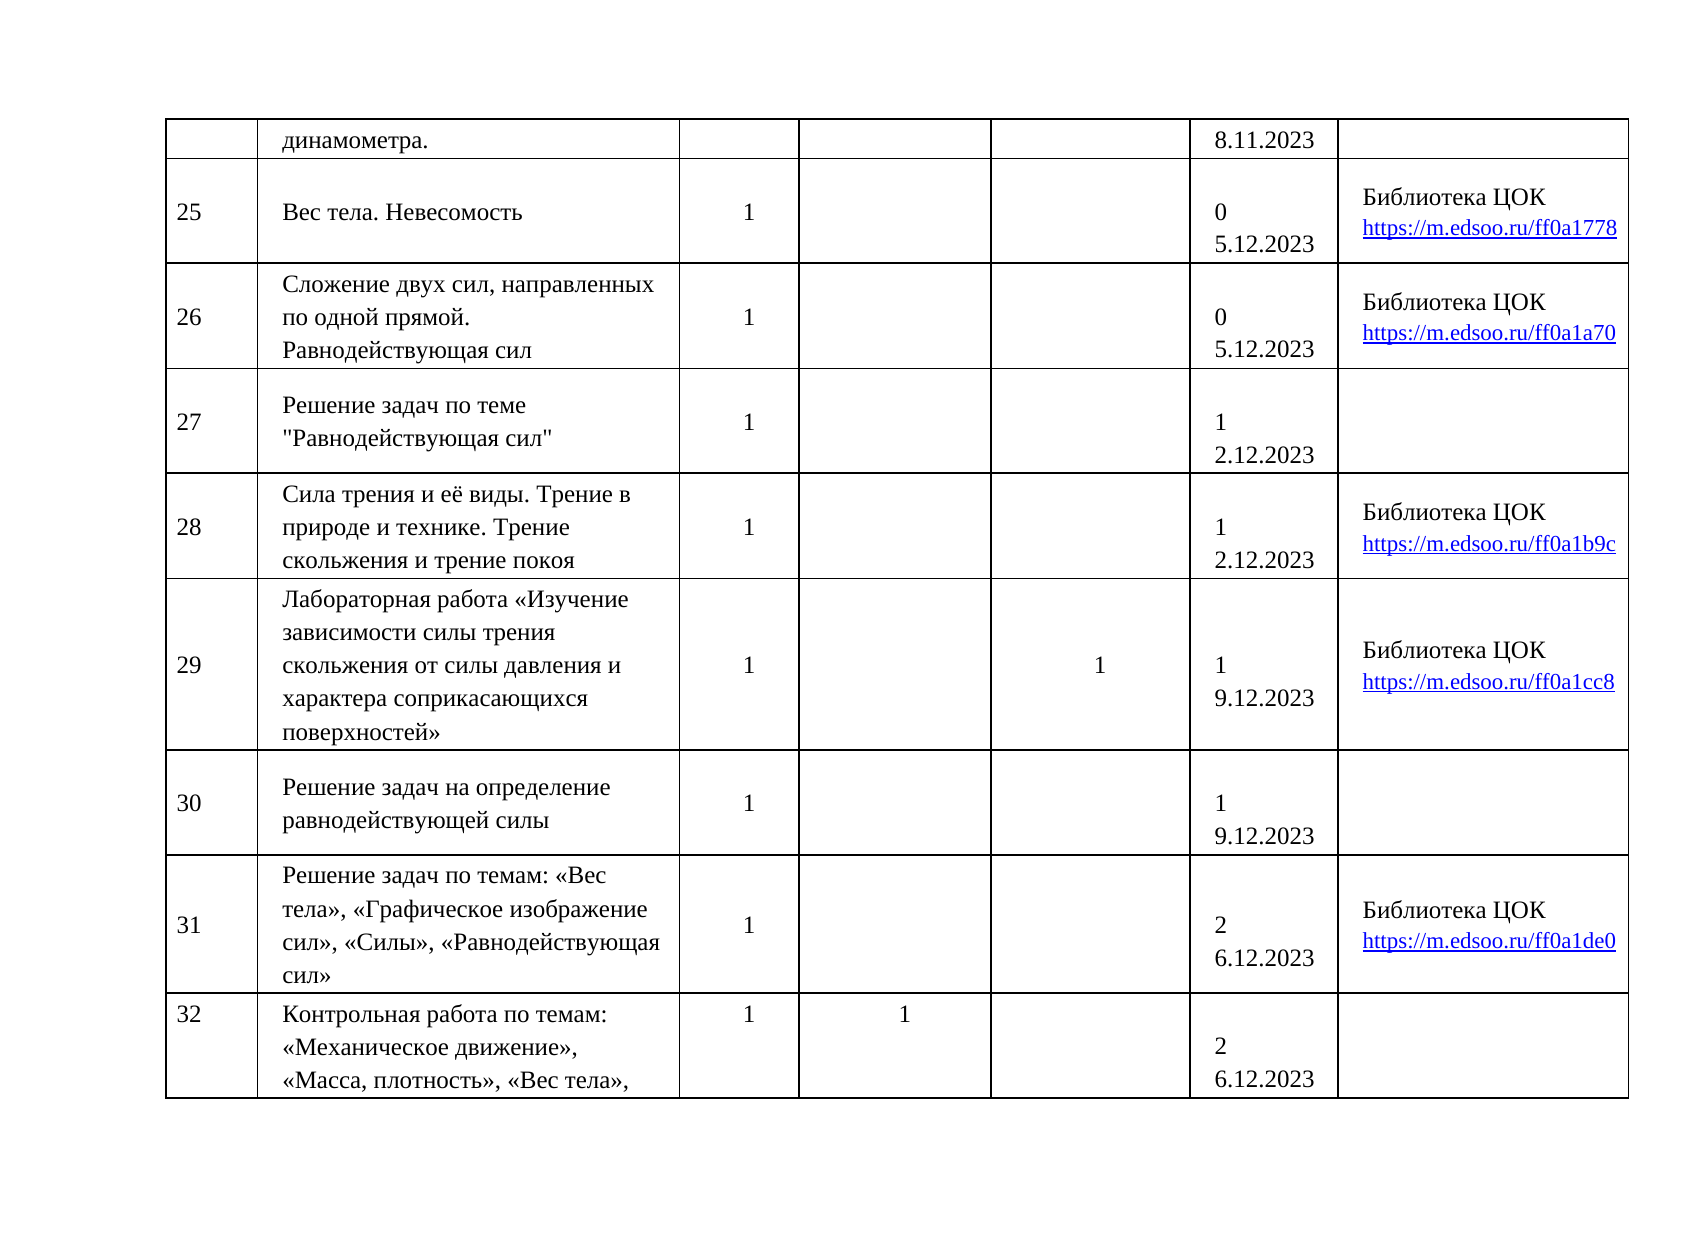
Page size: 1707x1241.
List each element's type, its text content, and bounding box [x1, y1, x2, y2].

table_cell 1 [680, 474, 798, 578]
table_cell [1339, 994, 1628, 1097]
table_cell 05.12.2023 [1191, 159, 1337, 262]
table_cell 12.12.2023 [1191, 474, 1337, 578]
table_cell 26.12.2023 [1191, 994, 1337, 1097]
table_cell 1 [680, 856, 798, 992]
table_cell [1339, 751, 1628, 854]
table_cell 05.12.2023 [1191, 264, 1337, 368]
table_cell 1 [680, 159, 798, 262]
table_cell [1339, 369, 1628, 472]
table_cell 30 [167, 751, 257, 854]
table_cell [800, 751, 990, 854]
table_cell 1 [680, 264, 798, 368]
table_cell 32 [167, 994, 257, 1097]
table_cell 28.11.2023 [1191, 120, 1337, 157]
table_cell [800, 369, 990, 472]
table_cell 1 [680, 579, 798, 749]
table_cell [992, 369, 1189, 472]
table_cell Библиотека ЦОК https://m.edsoo.ru/ff0a1b9c [1339, 474, 1628, 578]
table_cell [992, 751, 1189, 854]
table_cell [800, 474, 990, 578]
table_cell Библиотека ЦОК https://m.edsoo.ru/ff0a1de0 [1339, 856, 1628, 992]
table_cell 24 [167, 120, 257, 157]
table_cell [1339, 120, 1628, 157]
table_cell Лабораторная работа «Изучение зависимости силы трения скольжения от силы давления и характера соприкасающихся поверхностей» [258, 579, 679, 749]
table_cell [992, 264, 1189, 368]
table_cell [992, 474, 1189, 578]
table_cell [992, 159, 1189, 262]
table_cell Вес тела. Невесомость [258, 159, 679, 262]
table_cell 1 [680, 994, 798, 1097]
table_cell 19.12.2023 [1191, 751, 1337, 854]
table_cell Сложение двух сил, направленных по одной прямой. Равнодействующая сил [258, 264, 679, 368]
table_cell Библиотека ЦОК https://m.edsoo.ru/ff0a1cc8 [1339, 579, 1628, 749]
table_cell [800, 856, 990, 992]
table_cell 1 [680, 369, 798, 472]
table_cell Библиотека ЦОК https://m.edsoo.ru/ff0a1a70 [1339, 264, 1628, 368]
table_cell 12.12.2023 [1191, 369, 1337, 472]
table_cell [800, 159, 990, 262]
table_cell 1 [680, 120, 798, 157]
table_cell 28 [167, 474, 257, 578]
table_cell Решение задач на определение равнодействующей силы [258, 751, 679, 854]
table_cell Сила трения и её виды. Трение в природе и технике. Трение скольжения и трение покоя [258, 474, 679, 578]
table_cell [992, 856, 1189, 992]
table_cell 1 [800, 994, 990, 1097]
table_cell 26.12.2023 [1191, 856, 1337, 992]
table_cell [992, 120, 1189, 157]
table_cell 19.12.2023 [1191, 579, 1337, 749]
table_cell 26 [167, 264, 257, 368]
table_cell Решение задач по теме "Равнодействующая сил" [258, 369, 679, 472]
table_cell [258, 994, 679, 1097]
table_cell Библиотека ЦОК https://m.edsoo.ru/ff0a1778 [1339, 159, 1628, 262]
table_cell 29 [167, 579, 257, 749]
table_cell [800, 120, 990, 157]
table_cell 1 [680, 751, 798, 854]
table_cell 25 [167, 159, 257, 262]
table_cell 27 [167, 369, 257, 472]
table_cell Решение задач по темам: «Вес тела», «Графическое изображение сил», «Силы», «Равнодействующая сил» [258, 856, 679, 992]
table_cell [800, 264, 990, 368]
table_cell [258, 120, 679, 157]
table_cell [800, 579, 990, 749]
table_cell 1 [992, 579, 1189, 749]
table_cell [992, 994, 1189, 1097]
table_cell 31 [167, 856, 257, 992]
